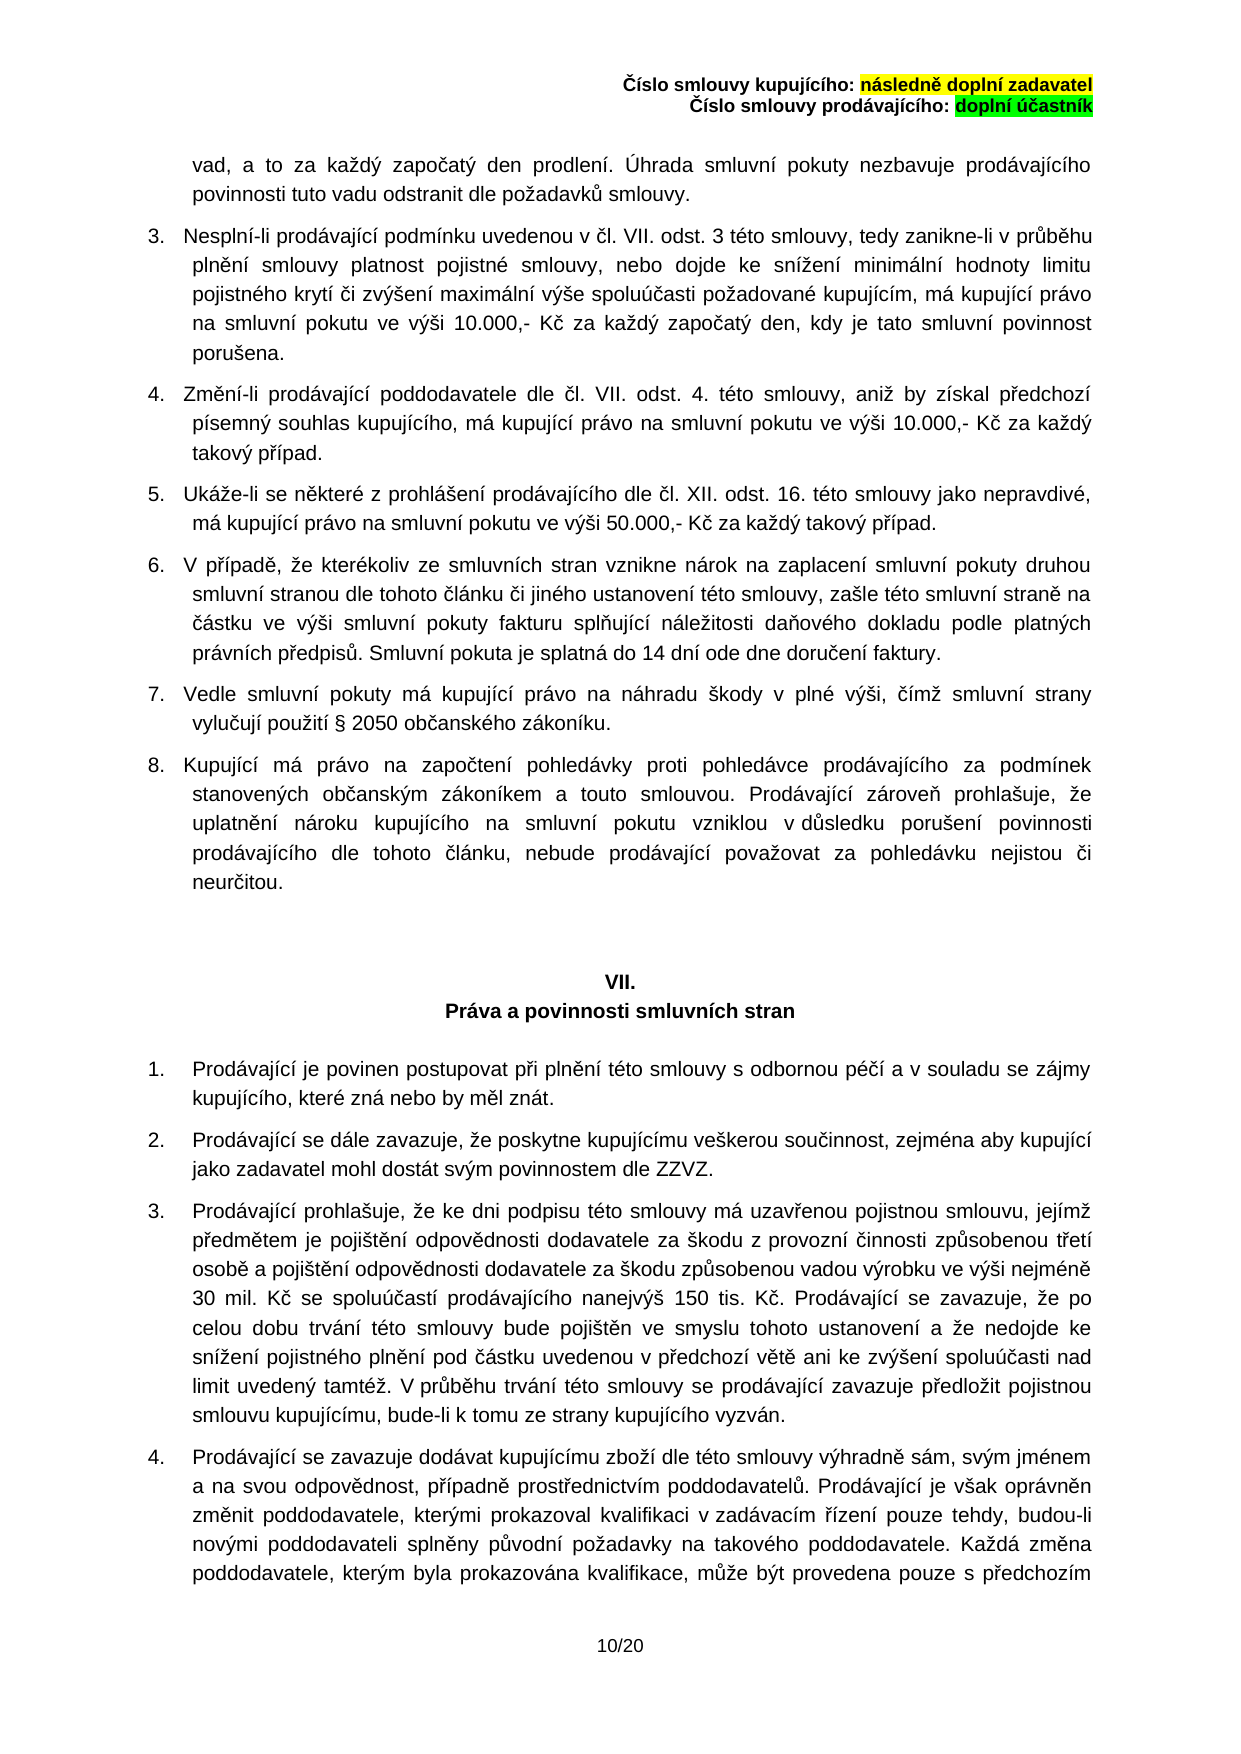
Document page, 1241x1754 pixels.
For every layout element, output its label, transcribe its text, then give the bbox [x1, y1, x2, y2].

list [148, 1439, 1093, 1585]
list Prodávající prohlašuje, že ke dni podpisu této smlouvy má uzavřenou pojistnou smlouvu, jejímž předmětem je pojištění odpovědnosti dodavatele za škodu z provozní činnosti způsobenou třetí osobě a pojištění odpovědnosti dodavatele za škodu způsobenou vadou výrobku ve výši nejméně 30 mil. Kč se spoluúčastí prodávajícího nanejvýš 150 tis. Kč. Prodávající se zavazuje, že po celou dobu trvání této smlouvy bude pojištěn ve smyslu tohoto ustanovení a že nedojde ke snížení pojistného plnění pod částku uvedenou v předchozí větě ani ke zvýšení spoluúčasti nad limit uvedený tamtéž. V průběhu trvání této smlouvy se prodávající zavazuje předložit pojistnou smlouvu kupujícímu, bude-li k tomu ze strany kupujícího vyzván. [148, 1193, 1093, 1427]
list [148, 148, 1093, 206]
list Změní-li prodávající poddodavatele dle čl. VII. odst. 4. této smlouvy, aniž by získal předchozí písemný souhlas kupujícího, má kupující právo na smluvní pokutu ve výši 10.000,- Kč za každý takový případ. [148, 377, 1093, 464]
list V případě, že kterékoliv ze smluvních stran vznikne nárok na zaplacení smluvní pokuty druhou smluvní stranou dle tohoto článku či jiného ustanovení této smlouvy, zašle této smluvní straně na částku ve výši smluvní pokuty fakturu splňující náležitosti daňového dokladu podle platných právních předpisů. Smluvní pokuta je splatná do 14 dní ode dne doručení faktury. [148, 548, 1093, 664]
list Kupující má právo na započtení pohledávky proti pohledávce prodávajícího za podmínek stanovených občanským zákoníkem a touto smlouvou. Prodávající zároveň prohlašuje, že uplatnění nároku kupujícího na smluvní pokutu vzniklou v důsledku porušení povinnosti prodávajícího dle tohoto článku, nebude prodávající považovat za pohledávku nejistou či neurčitou. [148, 748, 1093, 893]
list Ukáže-li se některé z prohlášení prodávajícího dle čl. XII. odst. 16. této smlouvy jako nepravdivé, má kupující právo na smluvní pokutu ve výši 50.000,- Kč za každý takový případ. [148, 477, 1093, 535]
list Nesplní-li prodávající podmínku uvedenou v čl. VII. odst. 3 této smlouvy, tedy zanikne-li v průběhu plnění smlouvy platnost pojistné smlouvy, nebo dojde ke snížení minimální hodnoty limitu pojistného krytí či zvýšení maximální výše spoluúčasti požadované kupujícím, má kupující právo na smluvní pokutu ve výši 10.000,- Kč za každý započatý den, kdy je tato smluvní povinnost porušena. [148, 218, 1093, 364]
list Prodávající je povinen postupovat při plnění této smlouvy s odbornou péčí a v souladu se zájmy kupujícího, které zná nebo by měl znát. [148, 1052, 1093, 1110]
text VII. [148, 964, 1093, 993]
list Vedle smluvní pokuty má kupující právo na náhradu škody v plné výši, čímž smluvní strany vylučují použití § 2050 občanského zákoníku. [148, 677, 1093, 735]
list Prodávající se dále zavazuje, že poskytne kupujícímu veškerou součinnost, zejména aby kupující jako zadavatel mohl dostát svým povinnostem dle ZZVZ. [148, 1123, 1093, 1181]
text Práva a povinnosti smluvních stran [148, 993, 1093, 1023]
